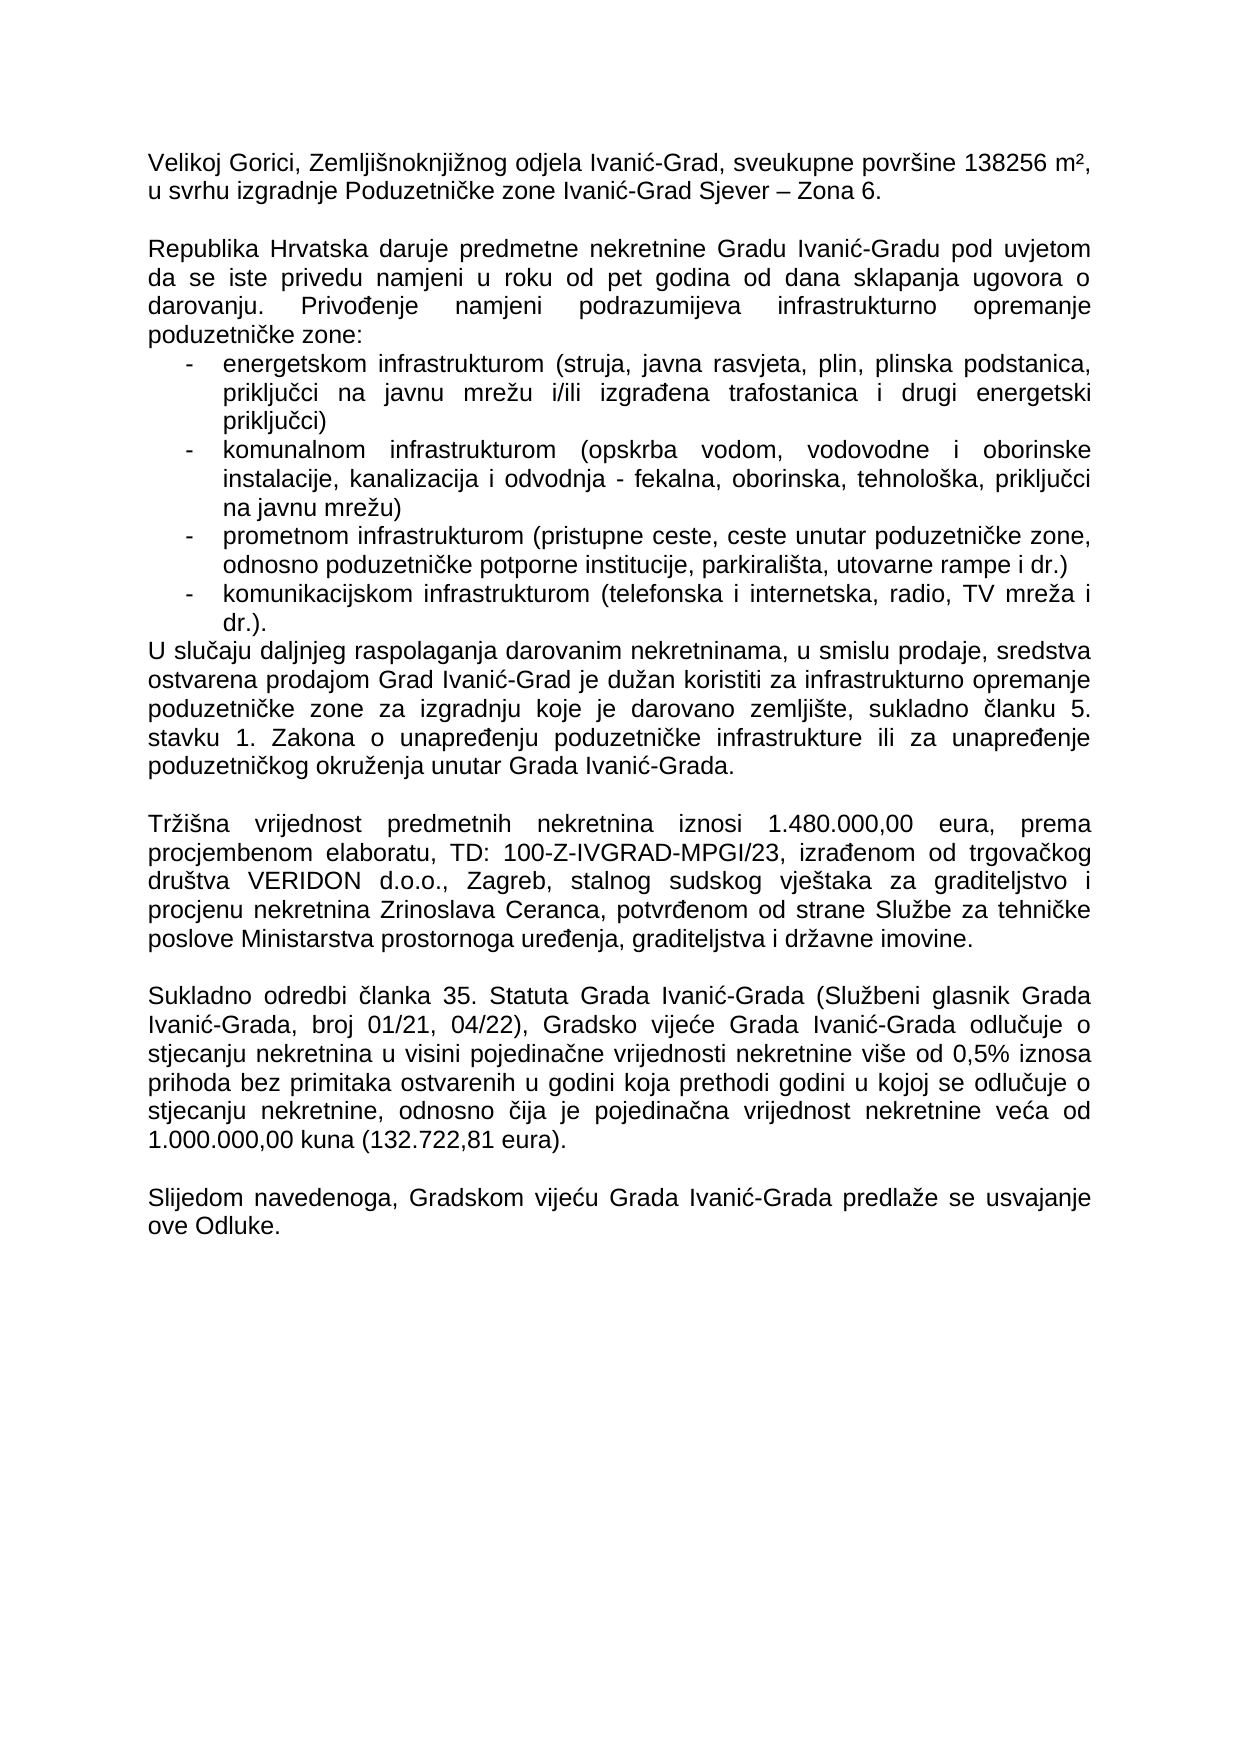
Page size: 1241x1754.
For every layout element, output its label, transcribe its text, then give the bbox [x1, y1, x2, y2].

list energetskom infrastrukturom (struja, javna rasvjeta, plin, plinska podstanica, priključci na javnu mrežu i/ili izgrađena trafostanica i drugi energetski priključci) [185, 349, 1093, 435]
list komunalnom infrastrukturom (opskrba vodom, vodovodne i oborinske instalacije, kanalizacija i odvodnja - fekalna, oborinska, tehnološka, priključci na javnu mrežu) [185, 435, 1093, 521]
text Tržišna vrijednost predmetnih nekretnina iznosi 1.480.000,00 eura, prema procjembenom elaboratu, TD: 100-Z-IVGRAD-MPGI/23, izrađenom od trgovačkog društva VERIDON d.o.o., Zagreb, stalnog sudskog vještaka za graditeljstvo i procjenu nekretnina Zrinoslava Ceranca, potvrđenom od strane Službe za tehničke poslove Ministarstva prostornoga uređenja, graditeljstva i državne imovine. [148, 809, 1093, 953]
text Slijedom navedenoga, Gradskom vijeću Grada Ivanić-Grada predlaže se usvajanje ove Odluke. [148, 1183, 1093, 1240]
text Republika Hrvatska daruje predmetne nekretnine Gradu Ivanić-Gradu pod uvjetom da se iste privedu namjeni u roku od pet godina od dana sklapanja ugovora o darovanju. Privođenje namjeni podrazumijeva infrastrukturno opremanje poduzetničke zone: [148, 234, 1093, 349]
text Sukladno odredbi članka 35. Statuta Grada Ivanić-Grada (Službeni glasnik Grada Ivanić-Grada, broj 01/21, 04/22), Gradsko vijeće Grada Ivanić-Grada odlučuje o stjecanju nekretnina u visini pojedinačne vrijednosti nekretnine više od 0,5% iznosa prihoda bez primitaka ostvarenih u godini koja prethodi godini u kojoj se odlučuje o stjecanju nekretnine, odnosno čija je pojedinačna vrijednost nekretnine veća od 1.000.000,00 kuna (132.722,81 eura). [148, 981, 1093, 1154]
list prometnom infrastrukturom (pristupne ceste, ceste unutar poduzetničke zone, odnosno poduzetničke potporne institucije, parkirališta, utovarne rampe i dr.) [185, 521, 1093, 579]
list komunikacijskom infrastrukturom (telefonska i internetska, radio, TV mreža i dr.). [185, 579, 1093, 636]
text U slučaju daljnjeg raspolaganja darovanim nekretninama, u smislu prodaje, sredstva ostvarena prodajom Grad Ivanić-Grad je dužan koristiti za infrastrukturno opremanje poduzetničke zone za izgradnju koje je darovano zemljište, sukladno članku 5. stavku 1. Zakona o unapređenju poduzetničke infrastrukture ili za unapređenje poduzetničkog okruženja unutar Grada Ivanić-Grada. [148, 636, 1093, 780]
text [148, 148, 1093, 205]
